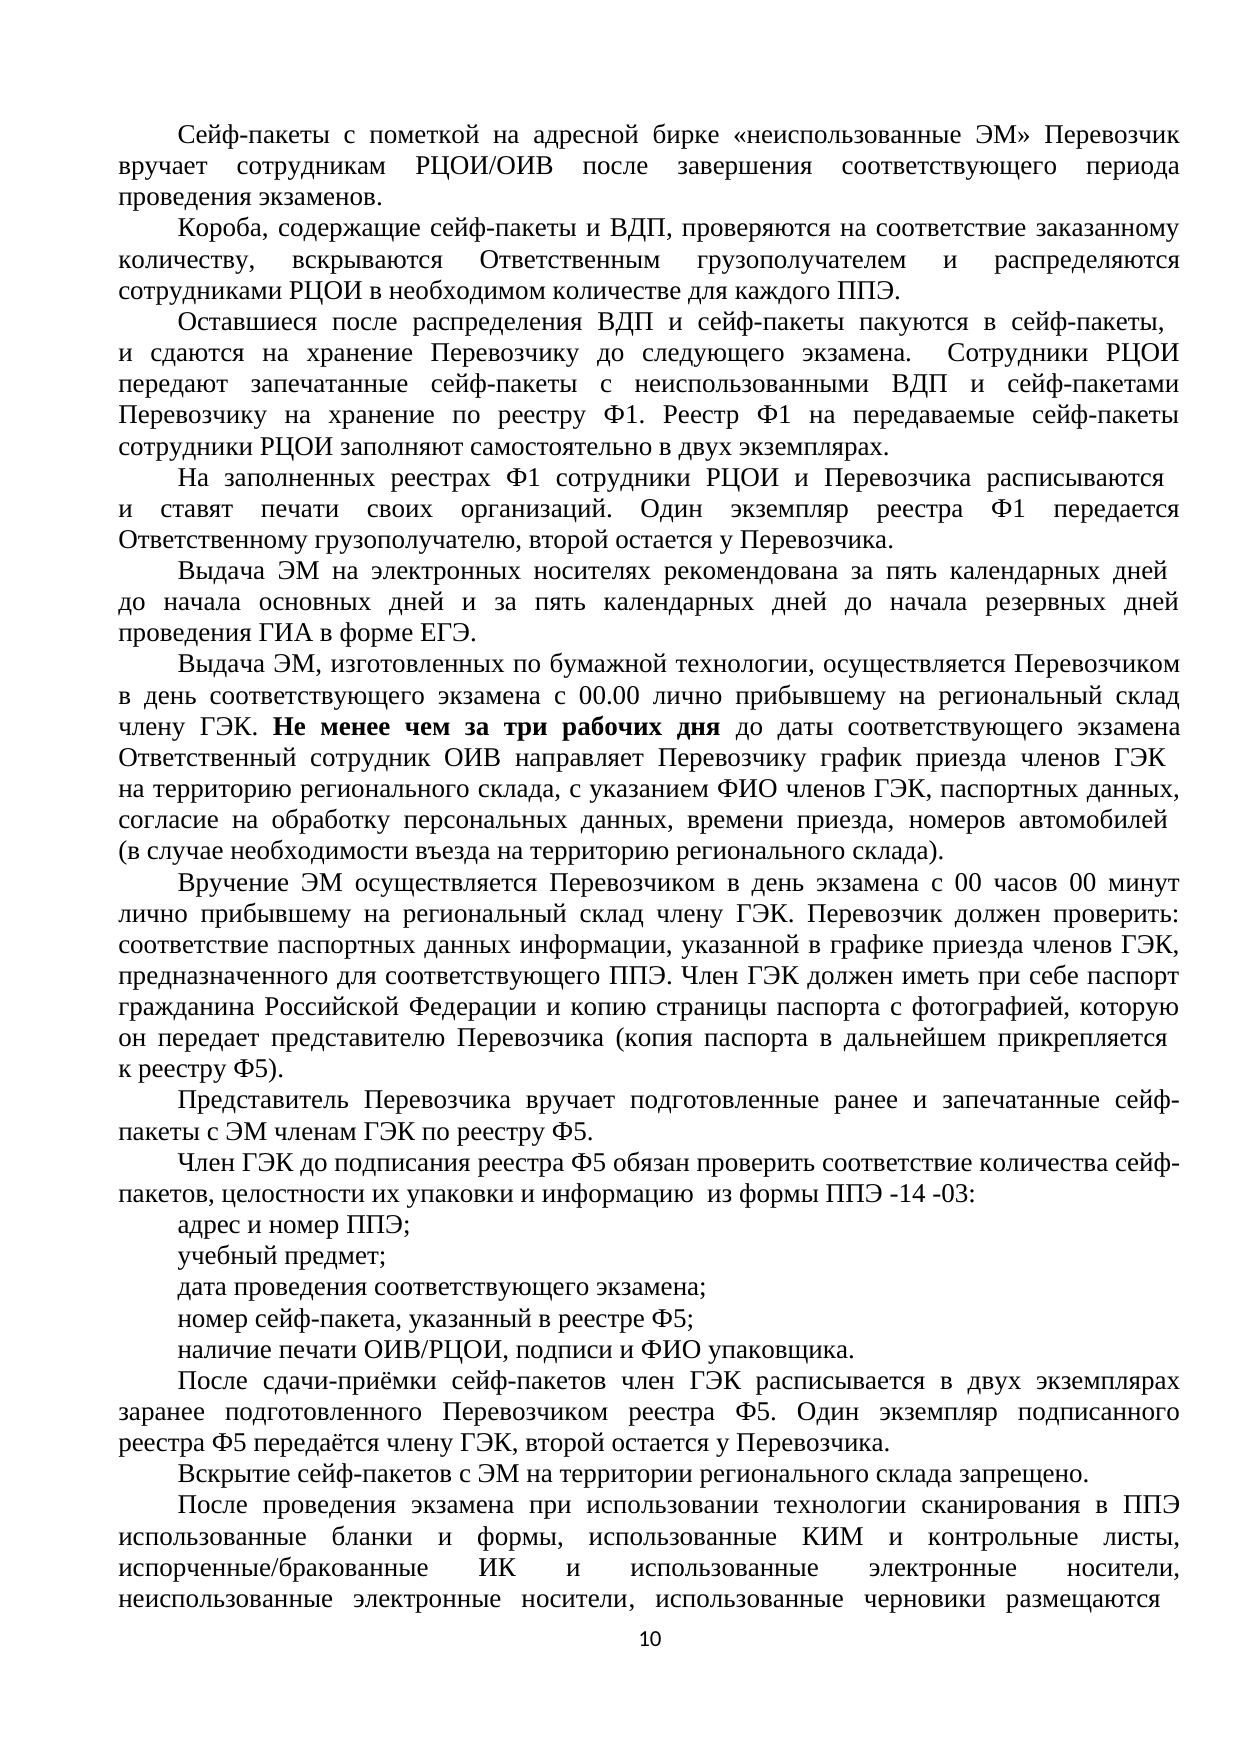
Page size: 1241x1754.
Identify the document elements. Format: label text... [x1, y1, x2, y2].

list наличие печати ОИВ/РЦОИ, подписи и ФИО упаковщика. [118, 1333, 1181, 1364]
text Выдача ЭМ на электронных носителях рекомендована за пять календарных дней до начала основных дней и за пять календарных дней до начала резервных дней проведения ГИА в форме ЕГЭ. [118, 554, 1181, 648]
list дата проведения соответствующего экзамена; [118, 1271, 1181, 1302]
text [118, 1488, 1181, 1613]
text Вскрытие сейф-пакетов с ЭМ на территории регионального склада запрещено. [118, 1457, 1181, 1488]
text Вручение ЭМ осуществляется Перевозчиком в день экзамена с 00 часов 00 минут лично прибывшему на региональный склад члену ГЭК. Перевозчик должен проверить: соответствие паспортных данных информации, указанной в графике приезда членов ГЭК, предназначенного для соответствующего ППЭ. Член ГЭК должен иметь при себе паспорт гражданина Российской Федерации и копию страницы паспорта с фотографией, которую он передает представителю Перевозчика (копия паспорта в дальнейшем прикрепляется к реестру Ф5). [118, 866, 1181, 1084]
text Короба, содержащие сейф-пакеты и ВДП, проверяются на соответствие заказанному количеству, вскрываются Ответственным грузополучателем и распределяются сотрудниками РЦОИ в необходимом количестве для каждого ППЭ. [118, 212, 1181, 305]
list адрес и номер ППЭ; [118, 1208, 1181, 1239]
text Сейф-пакеты с пометкой на адресной бирке «неиспользованные ЭМ» Перевозчик вручает сотрудникам РЦОИ/ОИВ после завершения соответствующего периода проведения экзаменов. [118, 118, 1181, 212]
text Член ГЭК до подписания реестра Ф5 обязан проверить соответствие количества сейф-пакетов, целостности их упаковки и информацию из формы ППЭ -14 -03: [118, 1146, 1181, 1208]
text Оставшиеся после распределения ВДП и сейф-пакеты пакуются в сейф-пакеты, и сдаются на хранение Перевозчику до следующего экзамена. Сотрудники РЦОИ передают запечатанные сейф-пакеты с неиспользованными ВДП и сейф-пакетами Перевозчику на хранение по реестру Ф1. Реестр Ф1 на передаваемые сейф-пакеты сотрудники РЦОИ заполняют самостоятельно в двух экземплярах. [118, 305, 1181, 461]
text Выдача ЭМ, изготовленных по бумажной технологии, осуществляется Перевозчиком в день соответствующего экзамена с 00.00 лично прибывшему на региональный склад члену ГЭК. Не менее чем за три рабочих дня до даты соответствующего экзамена Ответственный сотрудник ОИВ направляет Перевозчику график приезда членов ГЭК на территорию регионального склада, с указанием ФИО членов ГЭК, паспортных данных, согласие на обработку персональных данных, времени приезда, номеров автомобилей (в случае необходимости въезда на территорию регионального склада). [118, 648, 1181, 866]
text Представитель Перевозчика вручает подготовленные ранее и запечатанные сейф-пакеты с ЭМ членам ГЭК по реестру Ф5. [118, 1084, 1181, 1146]
list номер сейф-пакета, указанный в реестре Ф5; [118, 1302, 1181, 1333]
list учебный предмет; [118, 1239, 1181, 1271]
text После сдачи-приёмки сейф-пакетов член ГЭК расписывается в двух экземплярах заранее подготовленного Перевозчиком реестра Ф5. Один экземпляр подписанного реестра Ф5 передаётся члену ГЭК, второй остается у Перевозчика. [118, 1364, 1181, 1457]
